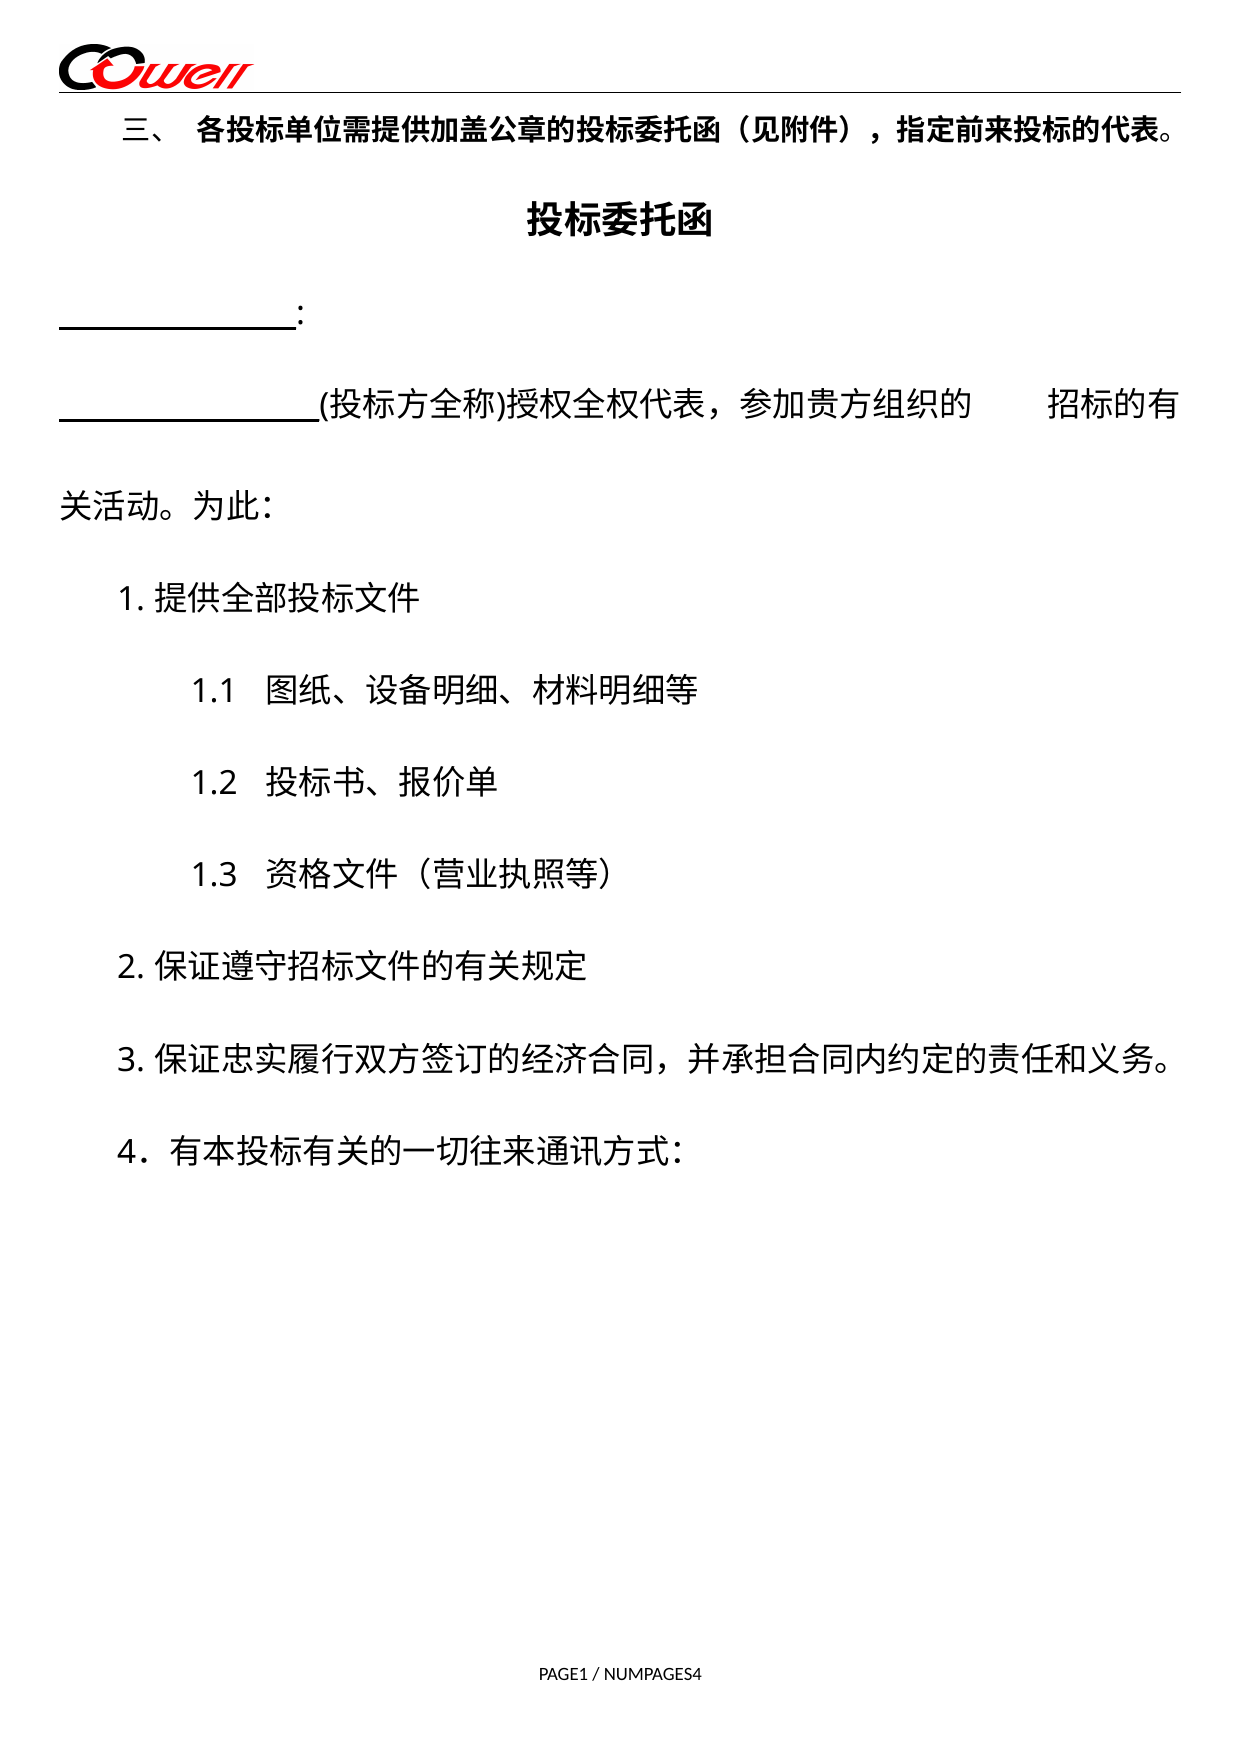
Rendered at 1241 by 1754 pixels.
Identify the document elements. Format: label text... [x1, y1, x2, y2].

text 投标委托函 [59, 183, 1181, 251]
text _________________(投标方全称)授权全权代表，参加贵方组织的 招标的有关活动。为此： [59, 368, 1181, 538]
list 各投标单位需提供加盖公章的投标委托函（见附件），指定前来投标的代表。 [122, 94, 1181, 162]
list 提供全部投标文件 [117, 562, 1181, 630]
list 图纸、设备明细、材料明细等 [190, 654, 1181, 722]
list 投标书、报价单 [190, 746, 1181, 814]
list 资格文件（营业执照等） [190, 838, 1181, 906]
list 保证忠实履行双方签订的经济合同，并承担合同内约定的责任和义务。 [117, 1023, 1181, 1091]
picture [59, 44, 255, 90]
text 4．有本投标有关的一切往来通讯方式： [117, 1115, 1181, 1183]
text ________________: [59, 278, 1181, 346]
list 保证遵守招标文件的有关规定 [117, 931, 1181, 998]
